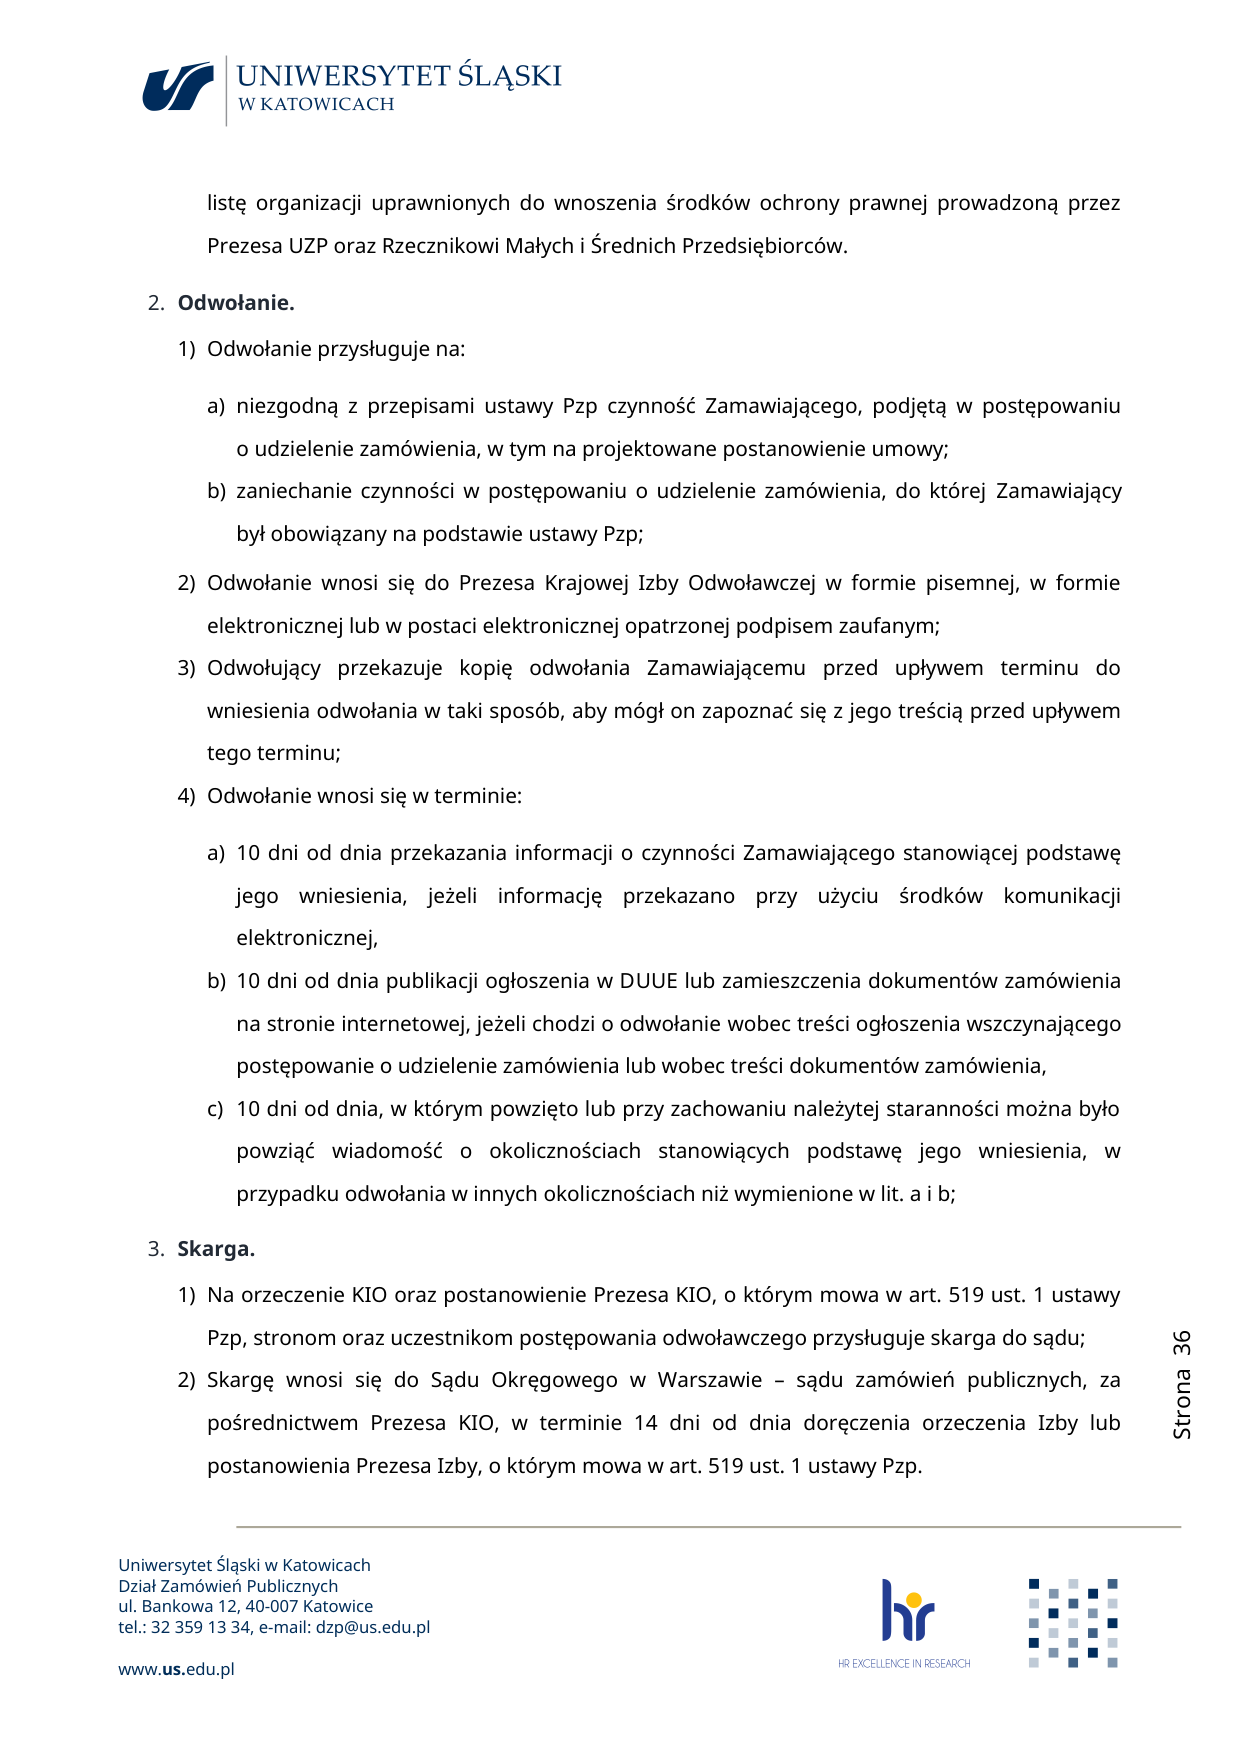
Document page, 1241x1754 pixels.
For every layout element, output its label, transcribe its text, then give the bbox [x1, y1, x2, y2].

picture [24, 0, 1241, 162]
subtitle Odwołanie przysługuje na: [177, 334, 1122, 363]
subtitle 10 dni od dnia publikacji ogłoszenia w DUUE lub zamieszczenia dokumentów zamówienia na stronie internetowej, jeżeli chodzi o odwołanie wobec treści ogłoszenia wszczynającego postępowanie o udzielenie zamówienia lub wobec treści dokumentów zamówienia, [207, 966, 1122, 1080]
subtitle zaniechanie czynności w postępowaniu o udzielenie zamówienia, do której Zamawiający był obowiązany na podstawie ustawy Pzp; [207, 477, 1122, 548]
subtitle 10 dni od dnia, w którym powzięto lub przy zachowaniu należytej staranności można było powziąć wiadomość o okolicznościach stanowiących podstawę jego wniesienia, w przypadku odwołania w innych okolicznościach niż wymienione w lit. a i b; [207, 1094, 1122, 1208]
subtitle Skargę wnosi się do Sądu Okręgowego w Warszawie – sądu zamówień publicznych, za pośrednictwem Prezesa KIO, w terminie 14 dni od dnia doręczenia orzeczenia Izby lub postanowienia Prezesa Izby, o którym mowa w art. 519 ust. 1 ustawy Pzp. [177, 1366, 1122, 1479]
subtitle Odwołanie. [148, 288, 1122, 317]
subtitle 10 dni od dnia przekazania informacji o czynności Zamawiającego stanowiącej podstawę jego wniesienia, jeżeli informację przekazano przy użyciu środków komunikacji elektronicznej, [207, 838, 1122, 952]
picture [770, 1529, 1147, 1697]
subtitle Odwołanie wnosi się w terminie: [177, 781, 1122, 809]
picture [770, 1451, 1147, 1526]
subtitle Na orzeczenie KIO oraz postanowienie Prezesa KIO, o którym mowa w art. 519 ust. 1 ustawy Pzp, stronom oraz uczestnikom postępowania odwoławczego przysługuje skarga do sądu; [177, 1280, 1122, 1351]
subtitle Skarga. [148, 1234, 1122, 1263]
subtitle Odwołujący przekazuje kopię odwołania Zamawiającemu przed upływem terminu do wniesienia odwołania w taki sposób, aby mógł on zapoznać się z jego treścią przed upływem tego terminu; [177, 653, 1122, 767]
subtitle Odwołanie wnosi się do Prezesa Krajowej Izby Odwoławczej w formie pisemnej, w formie elektronicznej lub w postaci elektronicznej opatrzonej podpisem zaufanym; [177, 568, 1122, 639]
subtitle niezgodną z przepisami ustawy Pzp czynność Zamawiającego, podjętą w postępowaniu o udzielenie zamówienia, w tym na projektowane postanowienie umowy; [207, 391, 1122, 462]
